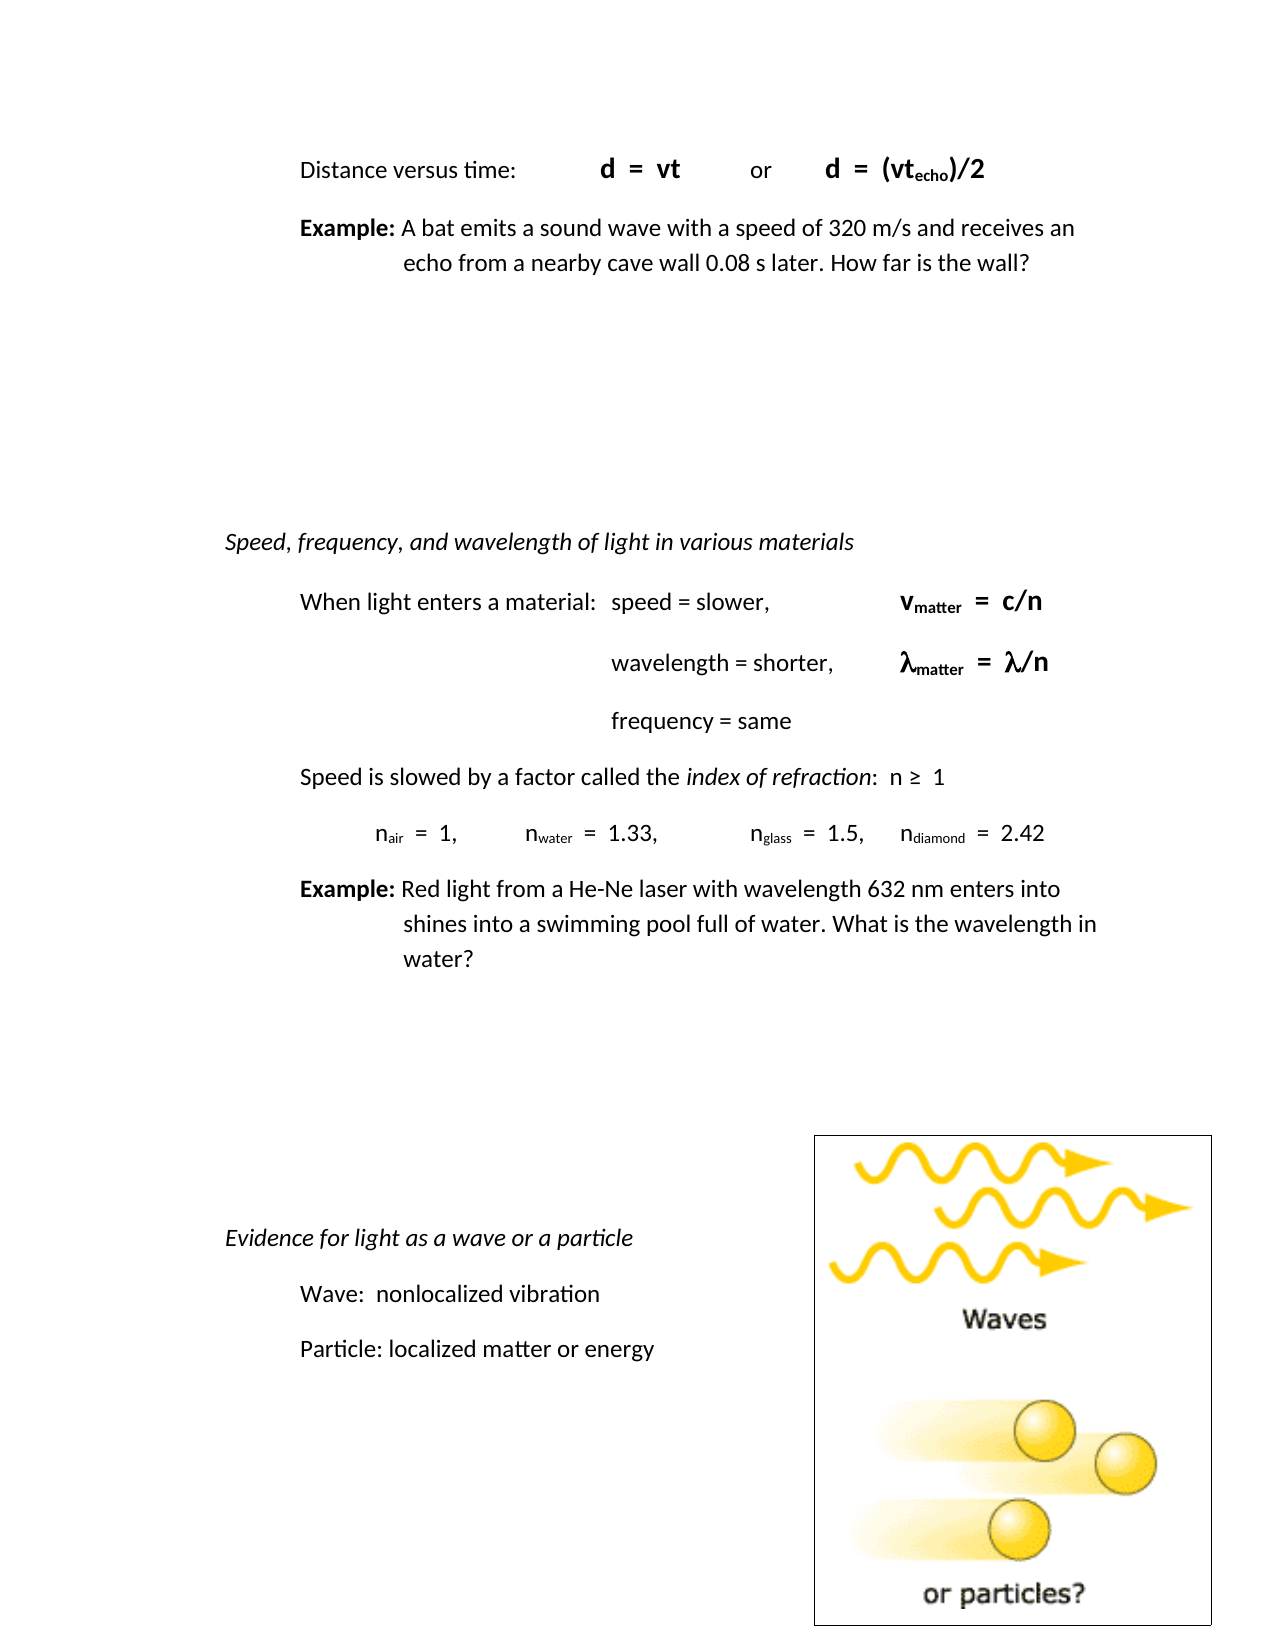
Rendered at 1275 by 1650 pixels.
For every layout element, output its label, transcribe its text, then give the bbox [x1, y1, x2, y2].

picture [828, 1142, 1195, 1609]
text Example: A bat emits a sound wave with a speed of 320 m/s and receives an echo from a nearby cave wall 0.08 s later. How far is the wall? [300, 212, 1125, 277]
text Particle: localized matter or energy [150, 1334, 814, 1364]
text Example: Red light from a He-Ne laser with wavelength 632 nm enters into shines into a swimming pool full of water. What is the wavelength in water? [300, 873, 1125, 973]
text wavelength = shorter, matter = /n [150, 643, 1125, 679]
text Wave: nonlocalized vibration [150, 1278, 814, 1308]
text frequency = same [150, 705, 1125, 736]
text Evidence for light as a wave or a particle [150, 1222, 814, 1252]
text When light enters a material: speed = slower, vmatter = c/n [150, 582, 1125, 617]
text nair = 1, nwater = 1.33, nglass = 1.5, ndiamond = 2.42 [150, 817, 1125, 847]
text Distance versus time: d = vt or d = (vtecho)/2 [150, 150, 1125, 186]
text Speed, frequency, and wavelength of light in various materials [150, 526, 1125, 556]
text Speed is slowed by a factor called the index of refraction: n ≥ 1 [150, 761, 1125, 792]
